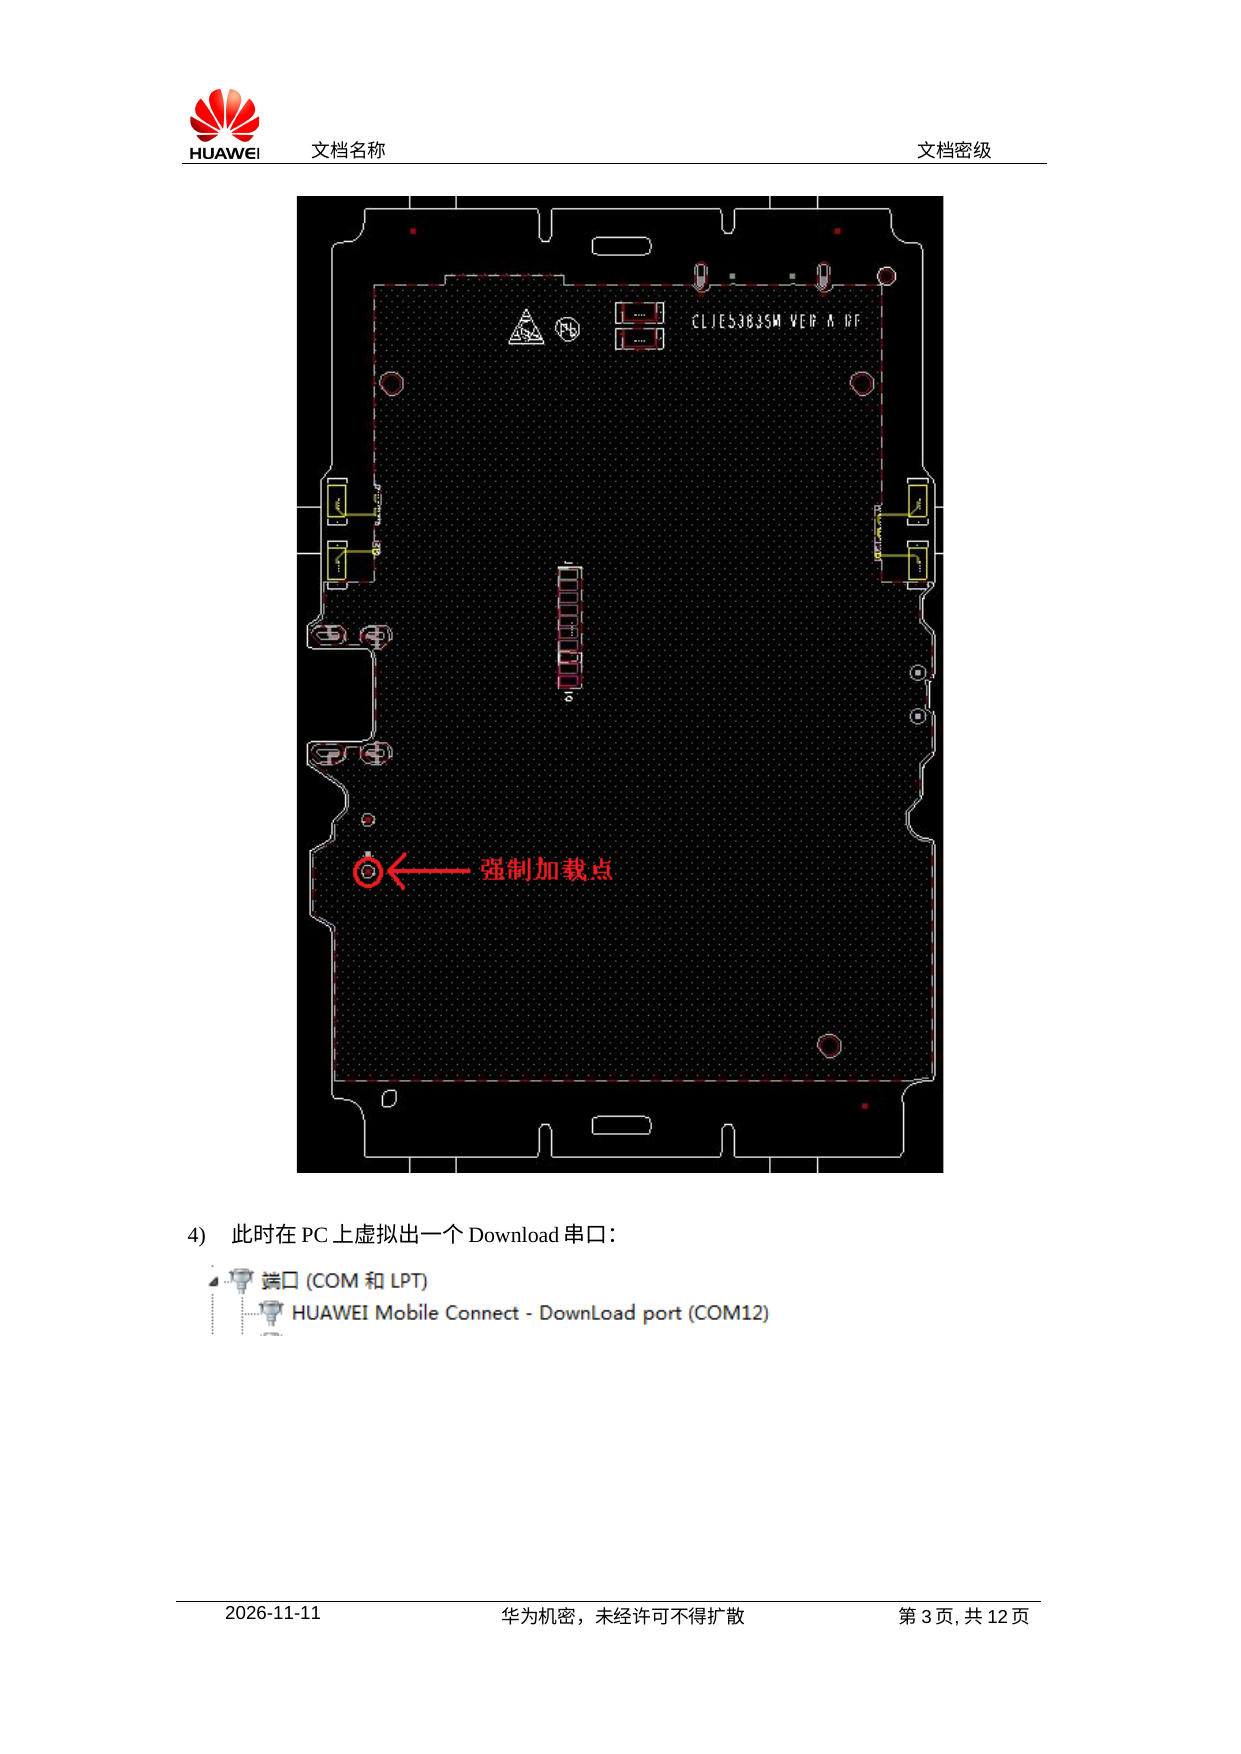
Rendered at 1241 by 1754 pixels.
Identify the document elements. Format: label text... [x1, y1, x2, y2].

picture [296, 196, 944, 1173]
list 此时在PC上虚拟出一个Download串口： [187, 1216, 1053, 1249]
picture [187, 1264, 803, 1336]
picture [190, 89, 260, 159]
